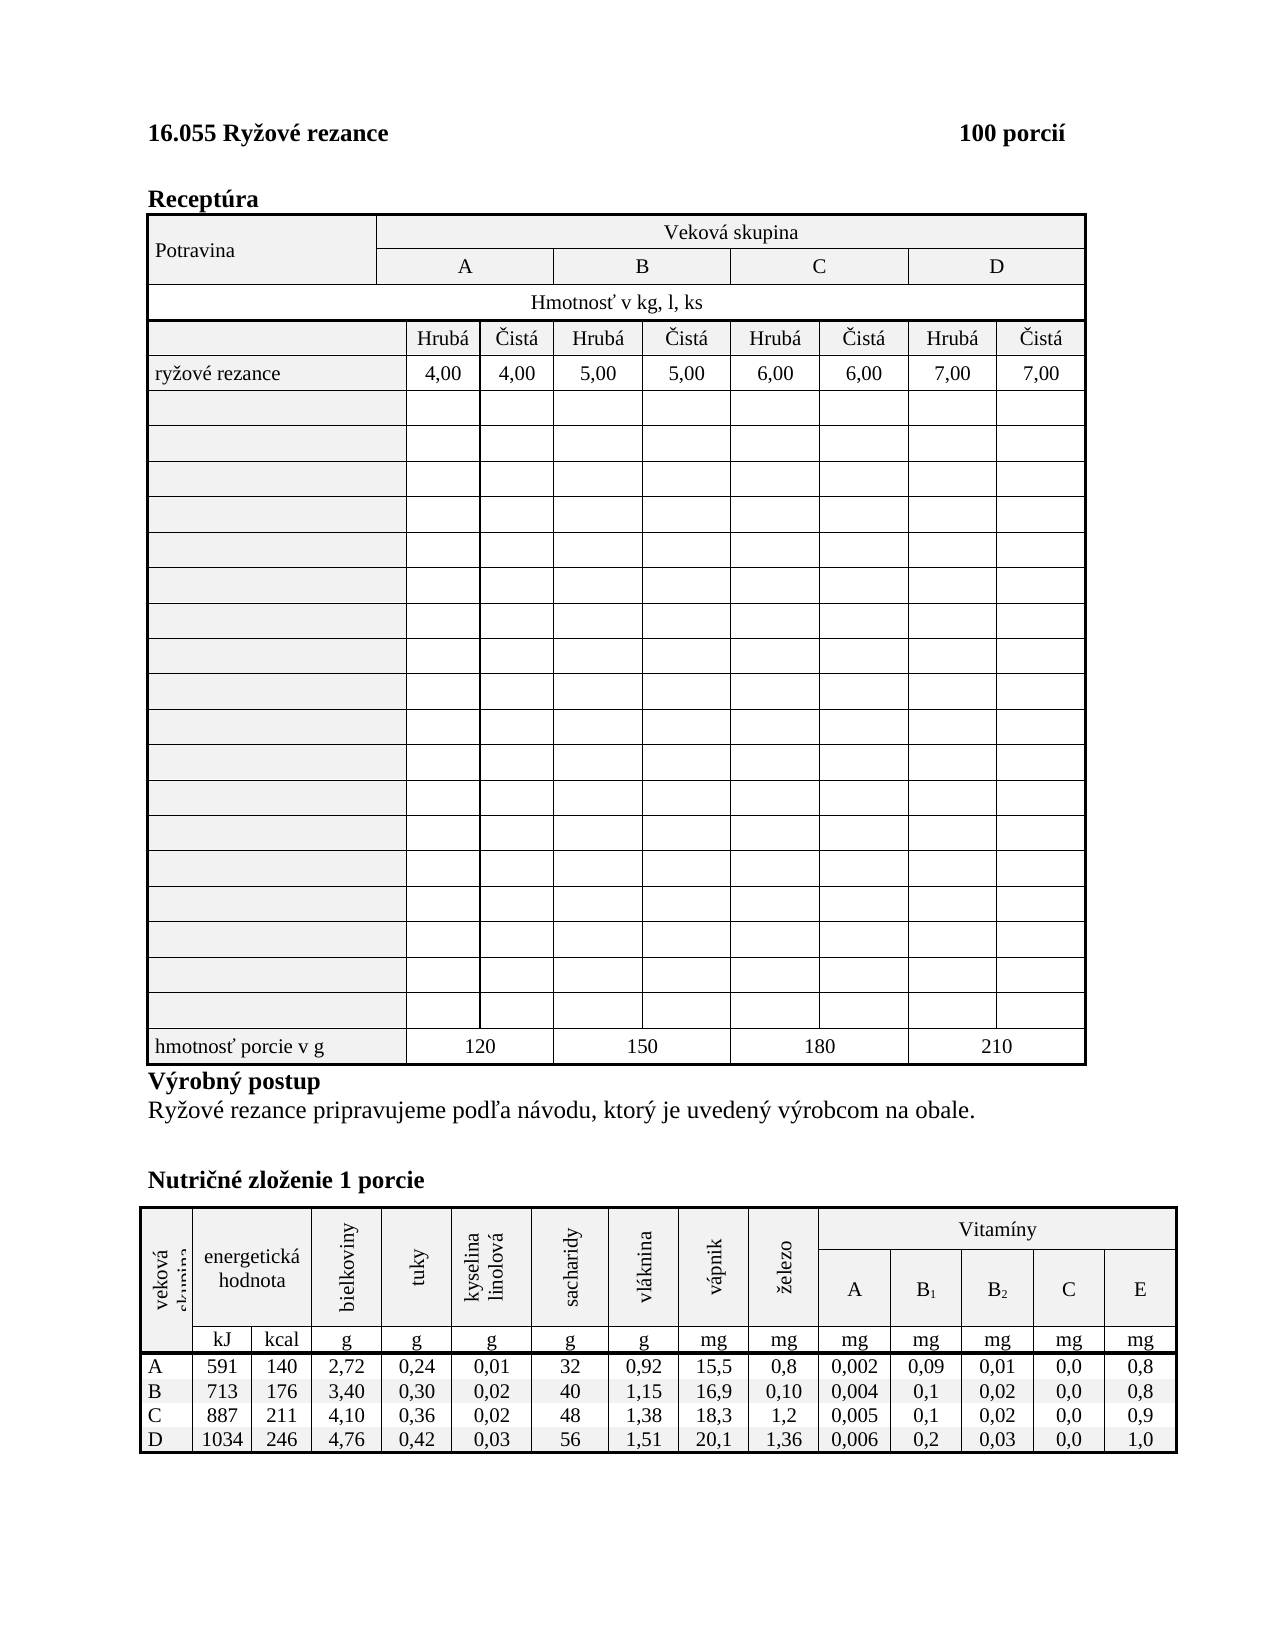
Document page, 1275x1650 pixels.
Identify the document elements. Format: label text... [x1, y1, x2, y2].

table_header Potravina [149, 216, 376, 284]
table_cell Čistá [643, 322, 730, 354]
table_cell [554, 781, 642, 815]
table_cell g [609, 1327, 678, 1351]
table_cell [997, 497, 1084, 532]
table_cell 713 [193, 1379, 251, 1403]
table_cell 150 [554, 1029, 730, 1063]
table_cell [909, 533, 996, 567]
table_cell 0,03 [452, 1427, 531, 1451]
table_cell [149, 497, 406, 532]
table_cell 1,0 [1105, 1427, 1175, 1451]
table_cell [554, 922, 642, 957]
table_cell A [377, 249, 553, 284]
table_cell [149, 993, 406, 1027]
table_cell g [452, 1327, 531, 1351]
table_cell [997, 993, 1084, 1027]
table_cell [997, 426, 1084, 461]
table_cell 0,0 [1034, 1355, 1104, 1378]
table_cell 0,1 [891, 1403, 961, 1427]
table_cell Čistá [481, 322, 553, 354]
table_cell mg [749, 1327, 818, 1351]
table_cell [149, 958, 406, 992]
table_cell [643, 462, 730, 496]
table_cell [407, 887, 479, 921]
table_cell [731, 568, 819, 602]
table_cell [997, 568, 1084, 602]
table_cell 56 [532, 1427, 608, 1451]
table_cell [481, 993, 553, 1027]
table_cell Hrubá [731, 322, 819, 354]
table_cell [481, 781, 553, 815]
table_header vláknina [609, 1209, 678, 1326]
table_cell [643, 781, 730, 815]
table_cell [407, 958, 479, 992]
table_cell [820, 462, 908, 496]
table_cell 4,76 [312, 1427, 381, 1451]
table_cell [731, 816, 819, 850]
table_cell Hrubá [407, 322, 479, 354]
table_cell [997, 462, 1084, 496]
table_cell 1,2 [749, 1403, 818, 1427]
table_cell [554, 568, 642, 602]
table_cell 40 [532, 1379, 608, 1403]
table_cell [731, 887, 819, 921]
table_cell [554, 745, 642, 779]
table_cell [554, 533, 642, 567]
table_cell [554, 993, 642, 1027]
table_cell [554, 426, 642, 461]
table_cell [481, 851, 553, 886]
table_cell kJ [193, 1327, 251, 1351]
table_cell [149, 674, 406, 709]
table_cell [554, 887, 642, 921]
table_cell 48 [532, 1403, 608, 1427]
table_cell 0,8 [1105, 1379, 1175, 1403]
table_cell ryžové rezance [149, 356, 406, 390]
table_cell [407, 674, 479, 709]
table_cell [481, 426, 553, 461]
table_cell 211 [252, 1403, 311, 1427]
text Výrobný postup [148, 1066, 1127, 1095]
table_cell [820, 568, 908, 602]
table_cell [554, 604, 642, 638]
table_cell [820, 710, 908, 744]
table_cell [149, 851, 406, 886]
table_cell [997, 533, 1084, 567]
table_cell [909, 639, 996, 673]
table_cell [909, 674, 996, 709]
table_cell 1,51 [609, 1427, 678, 1451]
table_cell B [554, 249, 730, 284]
table_header tuky [382, 1209, 451, 1326]
table_cell [820, 497, 908, 532]
table_cell 1034 [193, 1427, 251, 1451]
table_cell [643, 568, 730, 602]
table_cell [481, 674, 553, 709]
table_cell [643, 816, 730, 850]
table_cell 1,15 [609, 1379, 678, 1403]
table_cell 16,9 [679, 1379, 748, 1403]
table_cell [909, 604, 996, 638]
table_cell [909, 497, 996, 532]
table_cell [407, 568, 479, 602]
table_cell [909, 462, 996, 496]
table_cell [997, 781, 1084, 815]
table_cell D [909, 249, 1084, 284]
table_cell Hrubá [909, 322, 996, 354]
table_cell [149, 391, 406, 425]
table_cell [149, 568, 406, 602]
table_header železo [749, 1209, 818, 1326]
table_cell [909, 391, 996, 425]
table_cell [643, 922, 730, 957]
table_cell [481, 533, 553, 567]
table_cell [731, 533, 819, 567]
table_cell C [731, 249, 908, 284]
table_cell [909, 816, 996, 850]
table_cell 0,002 [819, 1355, 890, 1378]
table_cell [554, 462, 642, 496]
table_cell 591 [193, 1355, 251, 1378]
table_cell 180 [731, 1029, 908, 1063]
table_cell 18,3 [679, 1403, 748, 1427]
table_cell [554, 674, 642, 709]
table_cell 0,0 [1034, 1427, 1104, 1451]
table_cell E [1105, 1250, 1175, 1326]
table_cell Čistá [997, 322, 1084, 354]
table_cell [407, 497, 479, 532]
table_cell C [1034, 1250, 1104, 1326]
table_cell [643, 674, 730, 709]
table_cell [643, 851, 730, 886]
table_cell [997, 391, 1084, 425]
table_cell [909, 568, 996, 602]
table_cell [820, 887, 908, 921]
table_cell [820, 816, 908, 850]
table_cell [731, 604, 819, 638]
table_cell [731, 426, 819, 461]
table_cell C [142, 1403, 192, 1427]
table_cell 2,72 [312, 1355, 381, 1378]
table_cell hmotnosť porcie v g [149, 1029, 406, 1063]
table_cell [481, 887, 553, 921]
table_cell [407, 922, 479, 957]
table_cell [481, 745, 553, 779]
table_cell mg [1105, 1327, 1175, 1351]
table_cell 0,01 [452, 1355, 531, 1378]
table_cell [407, 391, 479, 425]
table_cell 246 [252, 1427, 311, 1451]
table_cell 5,00 [643, 356, 730, 390]
table_cell [997, 604, 1084, 638]
table_cell 20,1 [679, 1427, 748, 1451]
table_cell 887 [193, 1403, 251, 1427]
table_cell [149, 745, 406, 779]
table_cell A [819, 1250, 890, 1326]
table_header kyselina linolová [452, 1209, 531, 1326]
table_cell 6,00 [820, 356, 908, 390]
text Receptúra [148, 184, 1127, 213]
table_cell [554, 639, 642, 673]
table_cell 0,02 [452, 1379, 531, 1403]
table_cell [407, 604, 479, 638]
table_cell [407, 710, 479, 744]
table_cell D [142, 1427, 192, 1451]
table_header sacharidy [532, 1209, 608, 1326]
table_cell [407, 426, 479, 461]
table_cell [997, 887, 1084, 921]
table_cell 0,30 [382, 1379, 451, 1403]
table_cell 0,09 [891, 1355, 961, 1378]
table_cell [481, 391, 553, 425]
table_cell 0,9 [1105, 1403, 1175, 1427]
table_cell [731, 674, 819, 709]
table_cell [149, 639, 406, 673]
table_cell [820, 958, 908, 992]
table_cell A [142, 1355, 192, 1378]
table_cell [149, 426, 406, 461]
table_cell [481, 639, 553, 673]
table_cell 0,92 [609, 1355, 678, 1378]
table_cell 15,5 [679, 1355, 748, 1378]
table_cell B [142, 1379, 192, 1403]
table_cell [909, 993, 996, 1027]
table_cell [997, 674, 1084, 709]
table_cell [820, 851, 908, 886]
table_cell [820, 922, 908, 957]
table_cell mg [679, 1327, 748, 1351]
table_header bielkoviny [312, 1209, 381, 1326]
table_cell [149, 462, 406, 496]
table_cell [407, 851, 479, 886]
table_cell [731, 993, 819, 1027]
table_cell [820, 674, 908, 709]
table_cell 176 [252, 1379, 311, 1403]
table_cell 140 [252, 1355, 311, 1378]
table_cell 0,2 [891, 1427, 961, 1451]
table_cell [820, 533, 908, 567]
table_cell [820, 993, 908, 1027]
table_cell [731, 710, 819, 744]
table_cell [481, 922, 553, 957]
text Ryžové rezance pripravujeme podľa návodu, ktorý je uvedený výrobcom na obale. [148, 1095, 1127, 1123]
text Nutričné zloženie 1 porcie [148, 1165, 1127, 1193]
table_cell [909, 958, 996, 992]
table_cell [997, 922, 1084, 957]
table_cell 7,00 [997, 356, 1084, 390]
table_cell [731, 958, 819, 992]
table_cell [554, 710, 642, 744]
table_cell [643, 887, 730, 921]
table_header vápnik [679, 1209, 748, 1326]
table_cell [909, 426, 996, 461]
table_header energetická hodnota [193, 1209, 311, 1326]
table_cell [731, 851, 819, 886]
table_cell [407, 993, 479, 1027]
table_cell [909, 922, 996, 957]
table_cell [481, 462, 553, 496]
table_cell [643, 497, 730, 532]
table_cell 32 [532, 1355, 608, 1378]
table_cell [997, 958, 1084, 992]
table_cell [149, 922, 406, 957]
table_cell [909, 781, 996, 815]
table_cell 4,10 [312, 1403, 381, 1427]
table_cell [643, 391, 730, 425]
table_cell 4,00 [407, 356, 479, 390]
table_cell B1 [891, 1250, 961, 1326]
table_cell [909, 710, 996, 744]
table_cell [149, 322, 406, 354]
table_cell [997, 745, 1084, 779]
table_cell [554, 851, 642, 886]
table_cell [643, 710, 730, 744]
table_cell [909, 887, 996, 921]
table_cell [481, 568, 553, 602]
table_header Vitamíny [819, 1209, 1175, 1249]
table_cell [731, 745, 819, 779]
table_cell 0,8 [1105, 1355, 1175, 1378]
table_cell [149, 781, 406, 815]
table_cell 0,8 [749, 1355, 818, 1378]
table_cell 4,00 [481, 356, 553, 390]
table_cell 3,40 [312, 1379, 381, 1403]
table_cell 0,10 [749, 1379, 818, 1403]
table_cell [643, 993, 730, 1027]
table_cell [731, 781, 819, 815]
table_cell Hmotnosť v kg, l, ks [149, 285, 1084, 319]
table_cell 0,0 [1034, 1403, 1104, 1427]
table_cell [643, 426, 730, 461]
table_cell [407, 781, 479, 815]
table_cell [149, 887, 406, 921]
table_cell [997, 851, 1084, 886]
table_cell 0,005 [819, 1403, 890, 1427]
table_cell 0,36 [382, 1403, 451, 1427]
table_cell [554, 958, 642, 992]
table_cell 5,00 [554, 356, 642, 390]
table_cell [481, 816, 553, 850]
table_cell kcal [252, 1327, 311, 1351]
table_cell [731, 391, 819, 425]
table_cell [407, 533, 479, 567]
table_cell [997, 639, 1084, 673]
table_cell 0,03 [962, 1427, 1033, 1451]
table_cell [554, 391, 642, 425]
table_cell [149, 604, 406, 638]
table_cell [909, 851, 996, 886]
table_cell [554, 816, 642, 850]
table_cell 210 [909, 1029, 1084, 1063]
table_cell [820, 781, 908, 815]
table_cell [407, 639, 479, 673]
table_cell [149, 710, 406, 744]
table_header Veková skupina [377, 216, 1084, 248]
table_cell g [532, 1327, 608, 1351]
table_cell [407, 462, 479, 496]
table_cell Čistá [820, 322, 908, 354]
table_cell mg [819, 1327, 890, 1351]
table_cell 1,36 [749, 1427, 818, 1451]
table_cell [149, 533, 406, 567]
table_cell 1,38 [609, 1403, 678, 1427]
table_cell [820, 745, 908, 779]
table_cell [481, 497, 553, 532]
table_cell [731, 462, 819, 496]
table_cell 0,02 [452, 1403, 531, 1427]
table_header veková skupina [142, 1209, 192, 1351]
text 16.055 Ryžové rezance 100 porcií [148, 118, 1127, 147]
table_cell B2 [962, 1250, 1033, 1326]
table_cell mg [962, 1327, 1033, 1351]
table_cell [820, 391, 908, 425]
table_cell 6,00 [731, 356, 819, 390]
table_cell 0,01 [962, 1355, 1033, 1378]
table_cell [820, 604, 908, 638]
table_cell [643, 533, 730, 567]
table_cell 0,42 [382, 1427, 451, 1451]
table_cell [643, 639, 730, 673]
table_cell 0,02 [962, 1403, 1033, 1427]
table_cell [643, 745, 730, 779]
table_cell 0,02 [962, 1379, 1033, 1403]
table_cell [731, 497, 819, 532]
table_cell 0,1 [891, 1379, 961, 1403]
table_cell [820, 426, 908, 461]
table_cell [997, 710, 1084, 744]
table_cell 0,004 [819, 1379, 890, 1403]
table_cell [997, 816, 1084, 850]
table_cell 0,0 [1034, 1379, 1104, 1403]
table_cell [407, 745, 479, 779]
table_cell mg [1034, 1327, 1104, 1351]
table_cell g [382, 1327, 451, 1351]
table_cell g [312, 1327, 381, 1351]
table_cell 7,00 [909, 356, 996, 390]
table_cell 0,006 [819, 1427, 890, 1451]
table_cell [481, 604, 553, 638]
table_cell [731, 922, 819, 957]
table_cell [820, 639, 908, 673]
table_cell [407, 816, 479, 850]
table_cell [481, 958, 553, 992]
table_cell 0,24 [382, 1355, 451, 1378]
table_cell 120 [407, 1029, 553, 1063]
table_cell [909, 745, 996, 779]
table_cell mg [891, 1327, 961, 1351]
table_cell Hrubá [554, 322, 642, 354]
table_cell [554, 497, 642, 532]
table_cell [731, 639, 819, 673]
table_cell [481, 710, 553, 744]
table_cell [643, 604, 730, 638]
table_cell [643, 958, 730, 992]
table_cell [149, 816, 406, 850]
